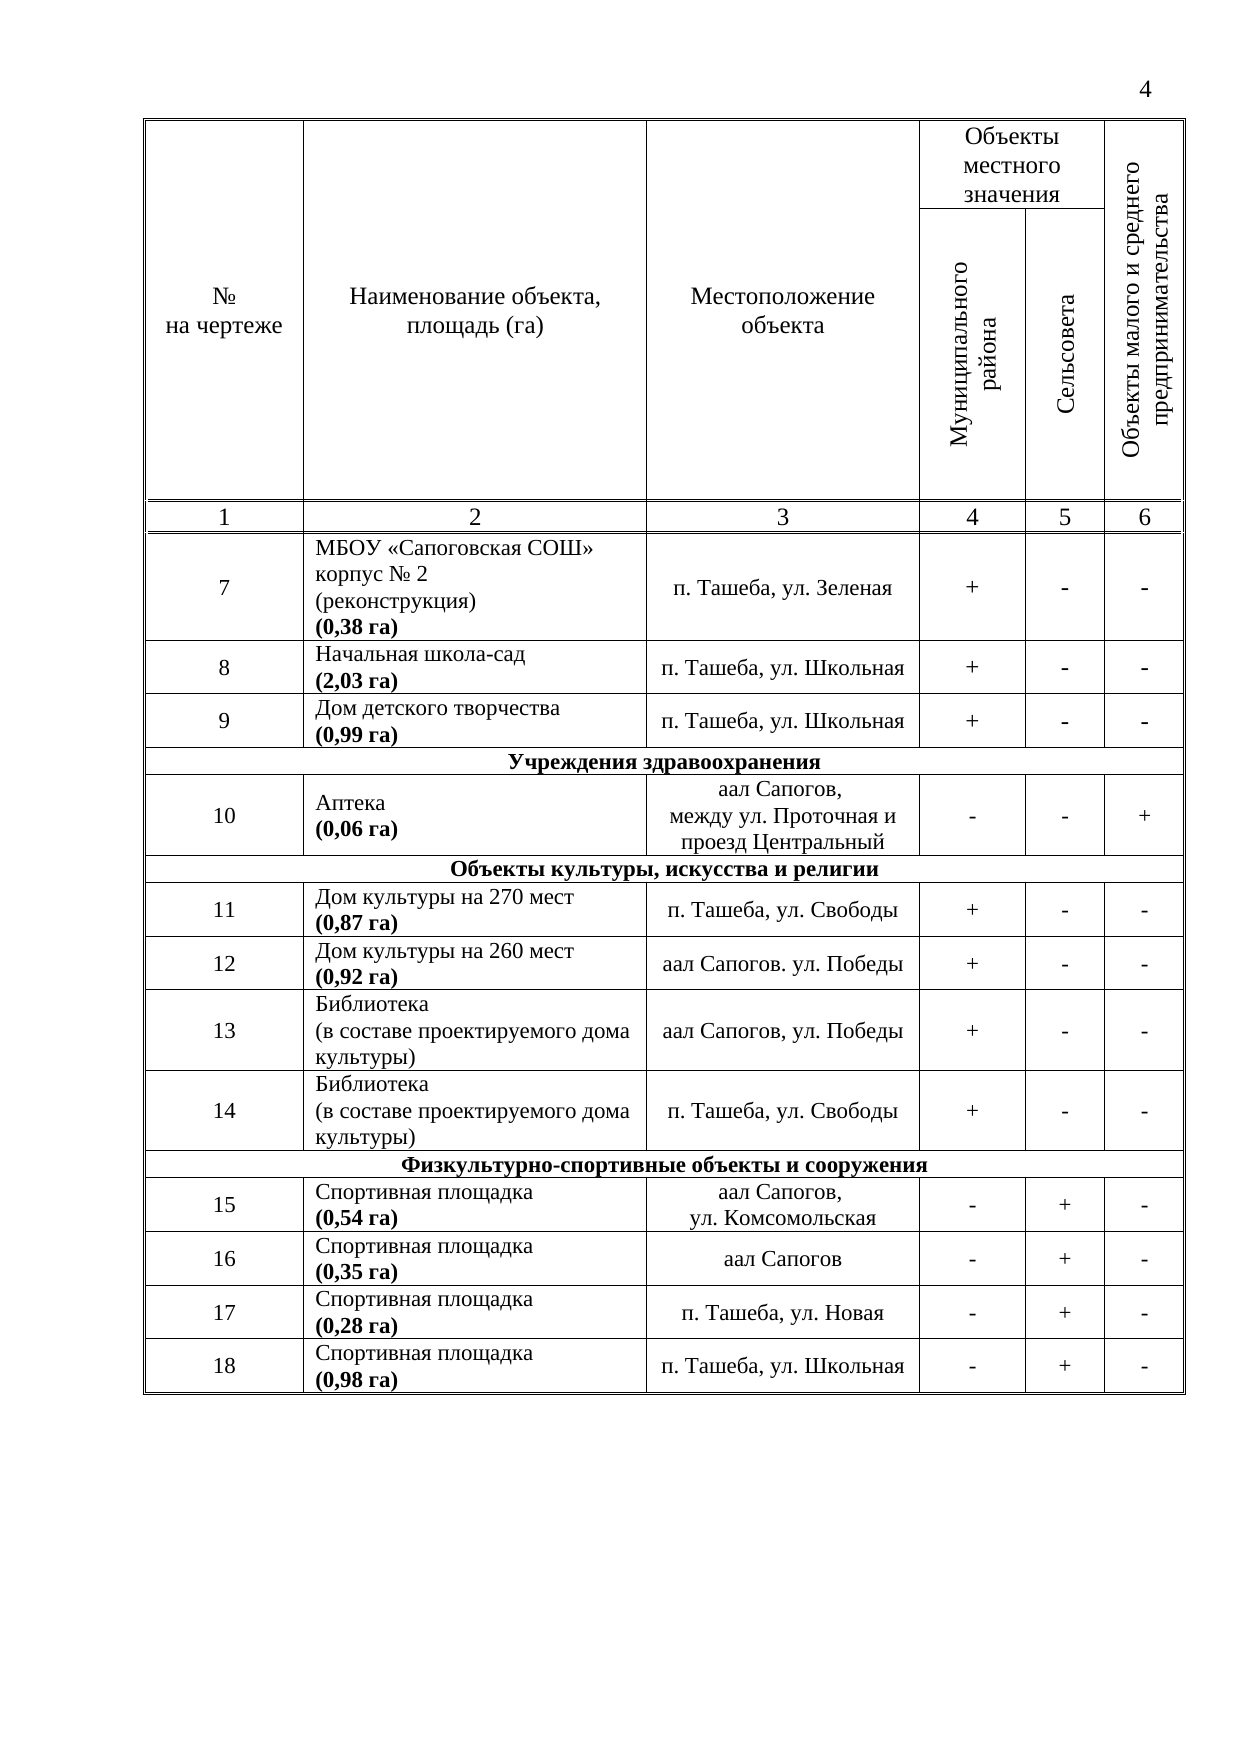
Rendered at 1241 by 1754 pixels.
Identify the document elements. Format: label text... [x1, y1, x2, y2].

table_cell 4 [920, 502, 1025, 531]
table_cell + [920, 990, 1025, 1069]
table_cell - [1026, 694, 1104, 747]
table_cell Аптека (0,06 га) [304, 775, 646, 854]
table_cell Дом культуры на 260 мест (0,92 га) [304, 937, 646, 989]
table_cell - [1026, 775, 1104, 854]
table_cell 17 [146, 1286, 303, 1338]
table_cell + [1026, 1178, 1104, 1231]
table_cell 16 [146, 1232, 303, 1284]
table_cell п. Ташеба, ул. Школьная [647, 694, 919, 747]
table_cell Спортивная площадка (0,35 га) [304, 1232, 646, 1284]
table_cell - [1105, 641, 1183, 693]
table_cell 10 [146, 775, 303, 854]
table_cell Библиотека (в составе проектируемого дома культуры) [304, 1071, 646, 1149]
table_cell Библиотека (в составе проектируемого дома культуры) [304, 990, 646, 1069]
table_cell + [920, 534, 1025, 639]
table_cell Дом культуры на 270 мест (0,87 га) [304, 883, 646, 936]
table_cell Сельсовета [1026, 209, 1104, 499]
table_cell аал Сапогов. ул. Победы [647, 937, 919, 989]
table_cell п. Ташеба, ул. Зеленая [647, 534, 919, 639]
table_cell 1 [144, 499, 303, 531]
table_cell Физкультурно-спортивные объекты и сооружения [146, 1151, 1183, 1177]
table_cell + [1105, 775, 1183, 854]
table_cell п. Ташеба, ул. Школьная [647, 1339, 919, 1392]
table_cell - [1105, 1232, 1183, 1284]
table_cell - [1105, 883, 1183, 936]
table_header Объекты местного значения [920, 121, 1104, 207]
table_header Наименование объекта, площадь (га) [304, 121, 646, 499]
table_cell + [920, 694, 1025, 747]
table_cell Объекты культуры, искусства и религии [146, 856, 1183, 882]
table_cell 6 [1105, 499, 1184, 531]
table_cell 15 [146, 1178, 303, 1231]
table_cell - [1105, 937, 1183, 989]
table_cell 18 [146, 1339, 303, 1392]
table_cell - [1026, 534, 1104, 639]
table_header Местоположение объекта [647, 121, 919, 499]
table_cell - [1026, 937, 1104, 989]
table_cell Учреждения здравоохранения [146, 748, 1183, 774]
table_cell - [920, 1339, 1025, 1392]
table_cell - [1105, 694, 1183, 747]
table_cell - [920, 775, 1025, 854]
table_cell + [920, 641, 1025, 693]
table_cell - [920, 1178, 1025, 1231]
table_cell п. Ташеба, ул. Школьная [647, 641, 919, 693]
table_cell Спортивная площадка (0,98 га) [304, 1339, 646, 1392]
table_cell аал Сапогов, ул. Комсомольская [647, 1178, 919, 1231]
table_cell п. Ташеба, ул. Свободы [647, 883, 919, 936]
table_header Объекты малого и среднего предпринимательства [1105, 121, 1183, 499]
table_cell Спортивная площадка (0,54 га) [304, 1178, 646, 1231]
table_cell п. Ташеба, ул. Новая [647, 1286, 919, 1338]
table_cell + [1026, 1339, 1104, 1392]
table_cell - [920, 1286, 1025, 1338]
table_cell Дом детского творчества (0,99 га) [304, 694, 646, 747]
table_cell - [1105, 1286, 1183, 1338]
table_cell 3 [647, 502, 919, 531]
table_cell 5 [1026, 502, 1104, 531]
table_cell - [1026, 883, 1104, 936]
table_cell - [1026, 990, 1104, 1069]
table_cell аал Сапогов, между ул. Проточная и проезд Центральный [647, 775, 919, 854]
table_cell Начальная школа-сад (2,03 га) [304, 641, 646, 693]
table_cell - [1105, 1071, 1183, 1149]
table_cell - [920, 1232, 1025, 1284]
table_cell 12 [146, 937, 303, 989]
table_cell - [1105, 1339, 1183, 1392]
table_cell 9 [146, 694, 303, 747]
table_cell 14 [146, 1071, 303, 1149]
table_cell аал Сапогов, ул. Победы [647, 990, 919, 1069]
table_cell - [1026, 1071, 1104, 1149]
table_cell 13 [146, 990, 303, 1069]
table_cell + [920, 937, 1025, 989]
table_cell - [1026, 641, 1104, 693]
table_cell МБОУ «Сапоговская СОШ» корпус № 2 (реконструкция) (0,38 га) [304, 534, 646, 639]
table_cell 7 [144, 531, 303, 639]
table_cell - [1105, 990, 1183, 1069]
table_cell 11 [146, 883, 303, 936]
table_cell аал Сапогов [647, 1232, 919, 1284]
table_cell - [1105, 531, 1184, 639]
table_cell + [920, 883, 1025, 936]
table_cell + [1026, 1232, 1104, 1284]
table_cell п. Ташеба, ул. Свободы [647, 1071, 919, 1149]
table_cell Муниципального района [920, 209, 1025, 499]
table_cell Спортивная площадка (0,28 га) [304, 1286, 646, 1338]
table_cell 2 [304, 502, 646, 531]
table_cell + [1026, 1286, 1104, 1338]
table_cell 8 [146, 641, 303, 693]
table_cell + [920, 1071, 1025, 1149]
table_header № на чертеже [146, 121, 303, 499]
table_cell - [1105, 1178, 1183, 1231]
